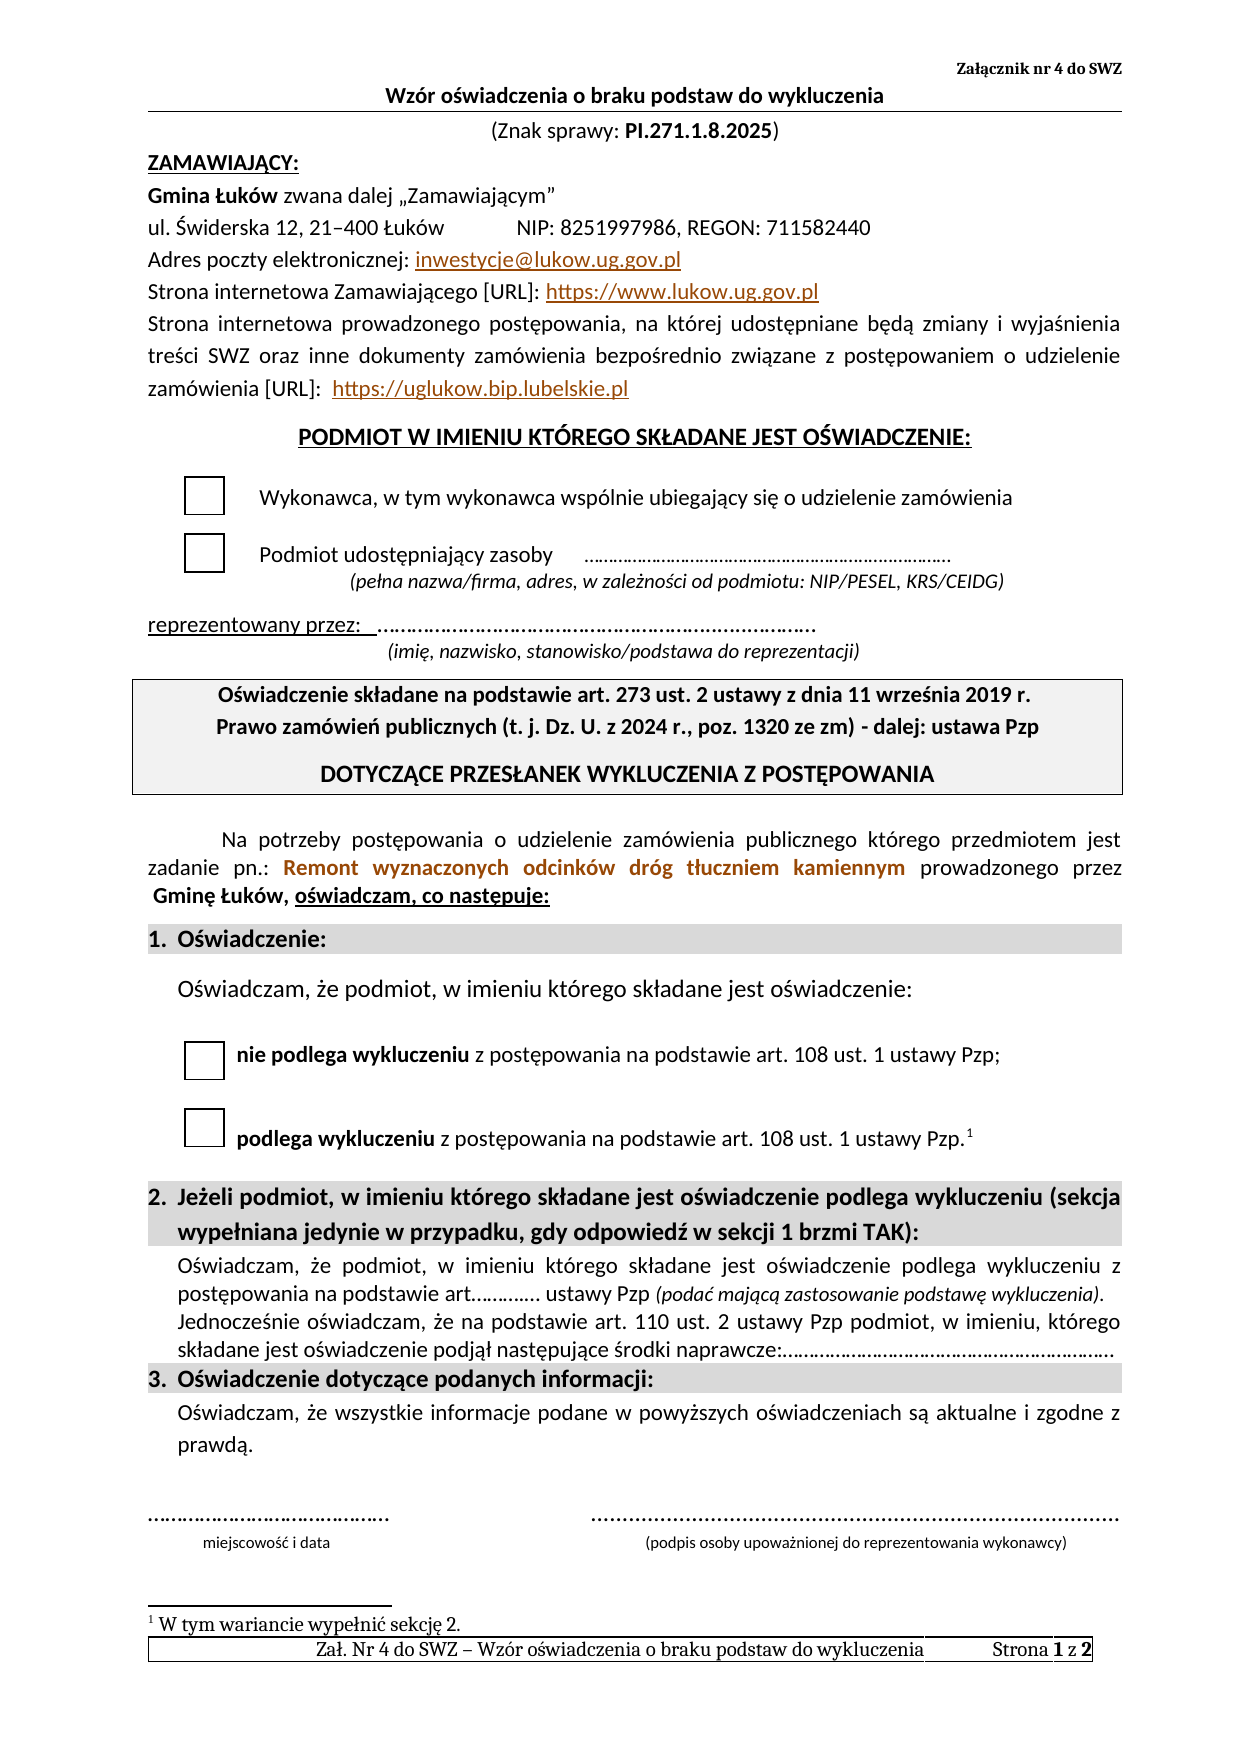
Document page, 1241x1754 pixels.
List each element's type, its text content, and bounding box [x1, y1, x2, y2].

text Wzór oświadczenia o braku podstaw do wykluczenia [148, 81, 1122, 111]
text Załącznik nr 4 do SWZ [148, 59, 1122, 78]
list podlega wykluczeniu z postępowania na podstawie art. 108 ust. 1 ustawy Pzp. [236, 1124, 1122, 1152]
text ul. Świderska 12, 21–400 Łuków NIP: 8251997986, REGON: 711582440 [148, 213, 1122, 241]
text Adres poczty elektronicznej: inwestycje@lukow.ug.gov.pl [148, 245, 1122, 273]
text ZAMAWIAJĄCY: [148, 148, 1122, 177]
text (Znak sprawy: PI.271.1.8.2025) [148, 116, 1122, 144]
list Jeżeli podmiot, w imieniu którego składane jest oświadczenie podlega wykluczeniu (sekcja wypełniana jedynie w przypadku, gdy odpowiedź w sekcji 1 brzmi TAK): [148, 1181, 1122, 1246]
text reprezentowany przez: …………………………………………………..…..………… [148, 608, 1122, 639]
list Jednocześnie oświadczam, że na podstawie art. 110 ust. 2 ustawy Pzp podmiot, w imieniu, którego składane jest oświadczenie podjął następujące środki naprawcze:……………………………………………………… [177, 1307, 1122, 1363]
list Podmiot udostępniający zasoby …………………………………………………..…..………… [225, 540, 1122, 568]
list Oświadczam, że podmiot, w imieniu którego składane jest oświadczenie podlega wykluczeniu z postępowania na podstawie art……….… ustawy Pzp (podać mającą zastosowanie podstawę wykluczenia). [177, 1251, 1122, 1307]
text miejscowość i data (podpis osoby upoważnionej do reprezentowania wykonawcy) [148, 1532, 1122, 1553]
text Na potrzeby postępowania o udzielenie zamówienia publicznego którego przedmiotem jest zadanie pn.: Remont wyznaczonych odcinków dróg tłuczniem kamiennym prowadzonego przez Gminę Łuków, oświadczam, co następuje: [148, 825, 1122, 909]
text Strona internetowa Zamawiającego [URL]: https://www.lukow.ug.gov.pl [148, 277, 1122, 305]
list Wykonawca, w tym wykonawca wspólnie ubiegający się o udzielenie zamówienia [225, 483, 1122, 511]
text Strona internetowa prowadzonego postępowania, na której udostępniane będą zmiany i wyjaśnienia treści SWZ oraz inne dokumenty zamówienia bezpośrednio związane z postępowaniem o udzielenie zamówienia [URL]: https://uglukow.bip.lubelskie.pl [148, 309, 1122, 402]
text Gmina Łuków zwana dalej „Zamawiającym” [148, 181, 1122, 209]
text …………………………………… .................................................................................... [148, 1497, 1122, 1528]
text (imię, nazwisko, stanowisko/podstawa do reprezentacji) [148, 639, 1122, 664]
list nie podlega wykluczeniu z postępowania na podstawie art. 108 ust. 1 ustawy Pzp; [236, 1040, 1122, 1068]
list Oświadczam, że podmiot, w imieniu którego składane jest oświadczenie: [177, 973, 1122, 1004]
list Oświadczenie: [148, 924, 1122, 954]
text (pełna nazwa/firma, adres, w zależności od podmiotu: NIP/PESEL, KRS/CEIDG) [148, 568, 1123, 593]
list Oświadczenie dotyczące podanych informacji: [148, 1363, 1122, 1393]
text PODMIOT W IMIENIU KTÓREGO SKŁADANE JEST OŚWIADCZENIE: [148, 421, 1122, 451]
text Oświadczam, że wszystkie informacje podane w powyższych oświadczeniach są aktualne i zgodne z prawdą. [177, 1398, 1122, 1458]
table_header Oświadczenie składane na podstawie art. 273 ust. 2 ustawy z dnia 11 września 2019 r. Prawo zamówień publicznych (t. j. Dz. U. z 2024 r., poz. 1320 ze zm) - dalej: ustawa Pzp DOTYCZĄCE PRZESŁANEK WYKLUCZENIA Z POSTĘPOWANIA [133, 680, 1122, 793]
